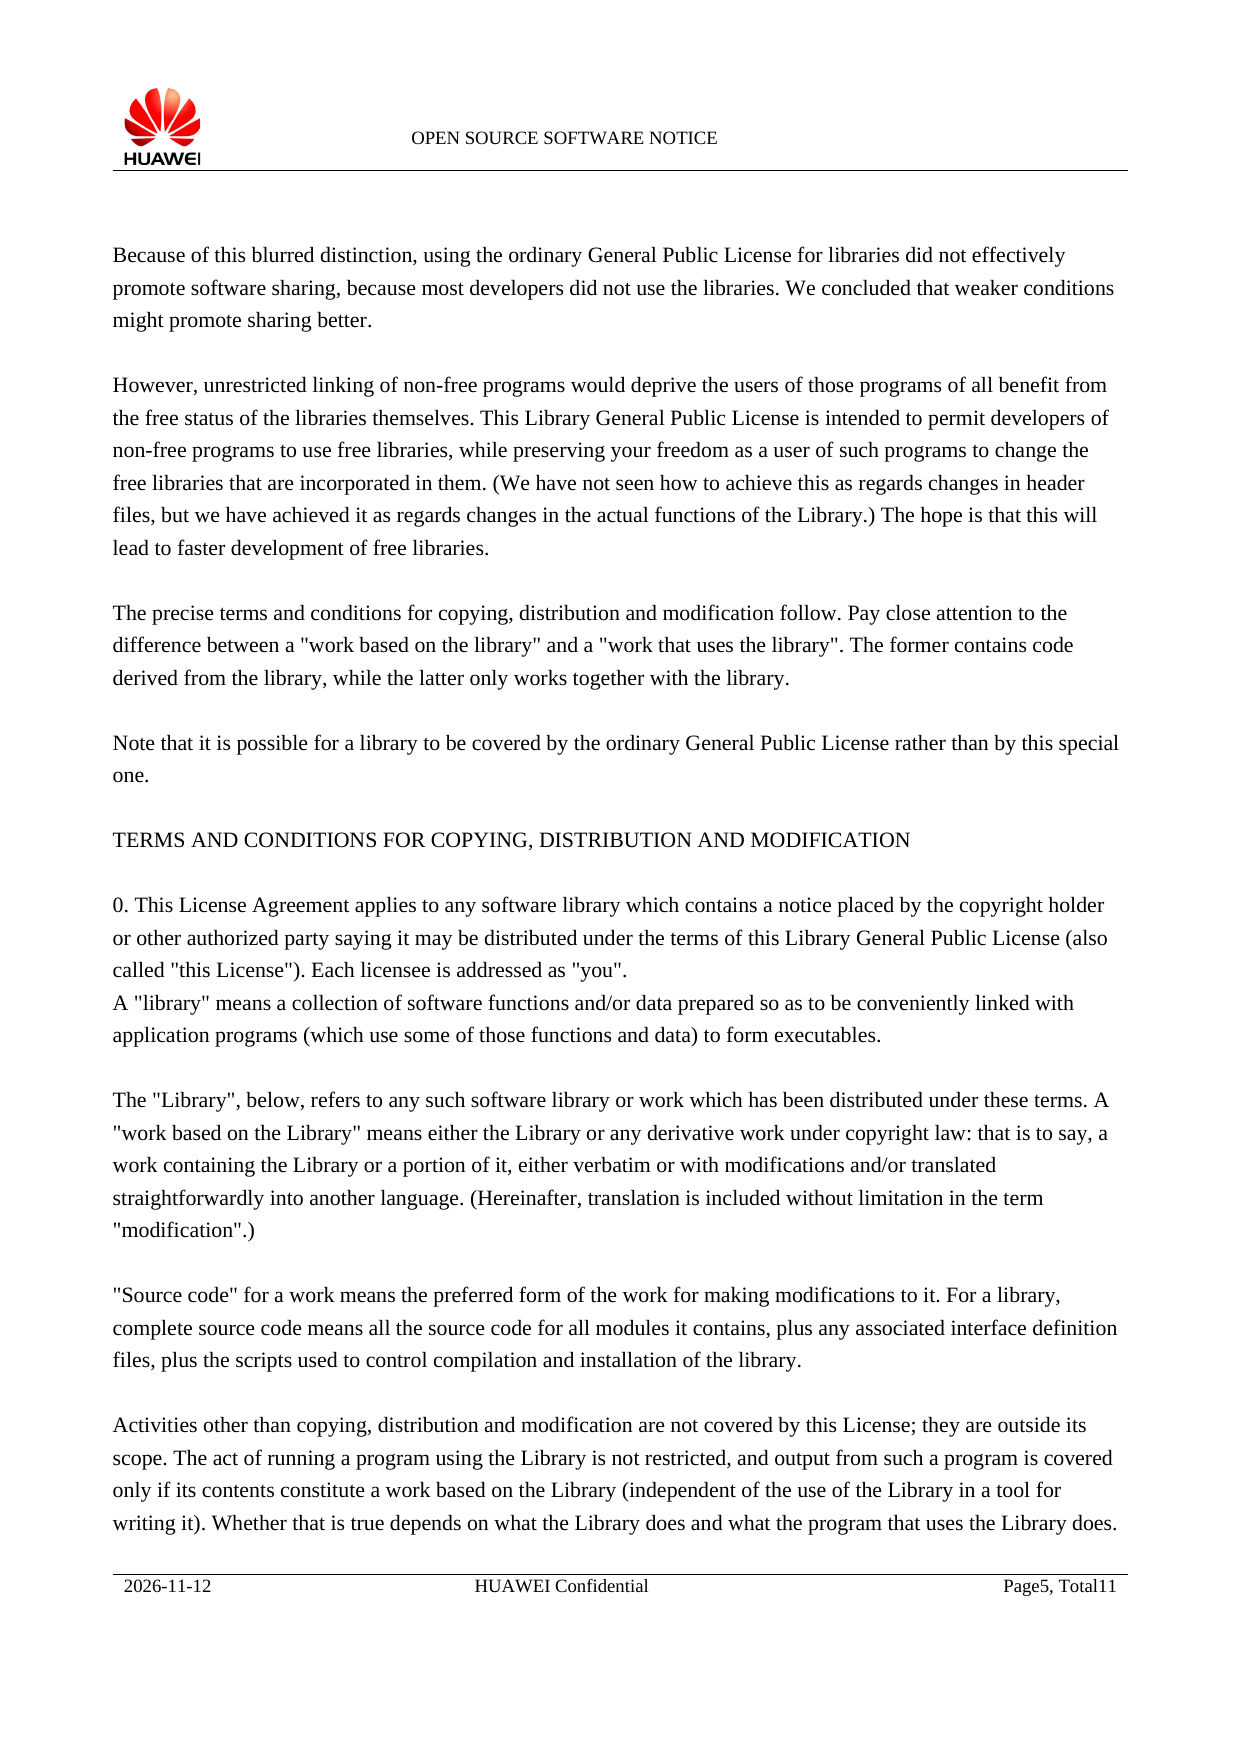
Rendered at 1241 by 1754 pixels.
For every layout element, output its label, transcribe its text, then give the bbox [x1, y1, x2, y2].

picture [124, 88, 201, 165]
